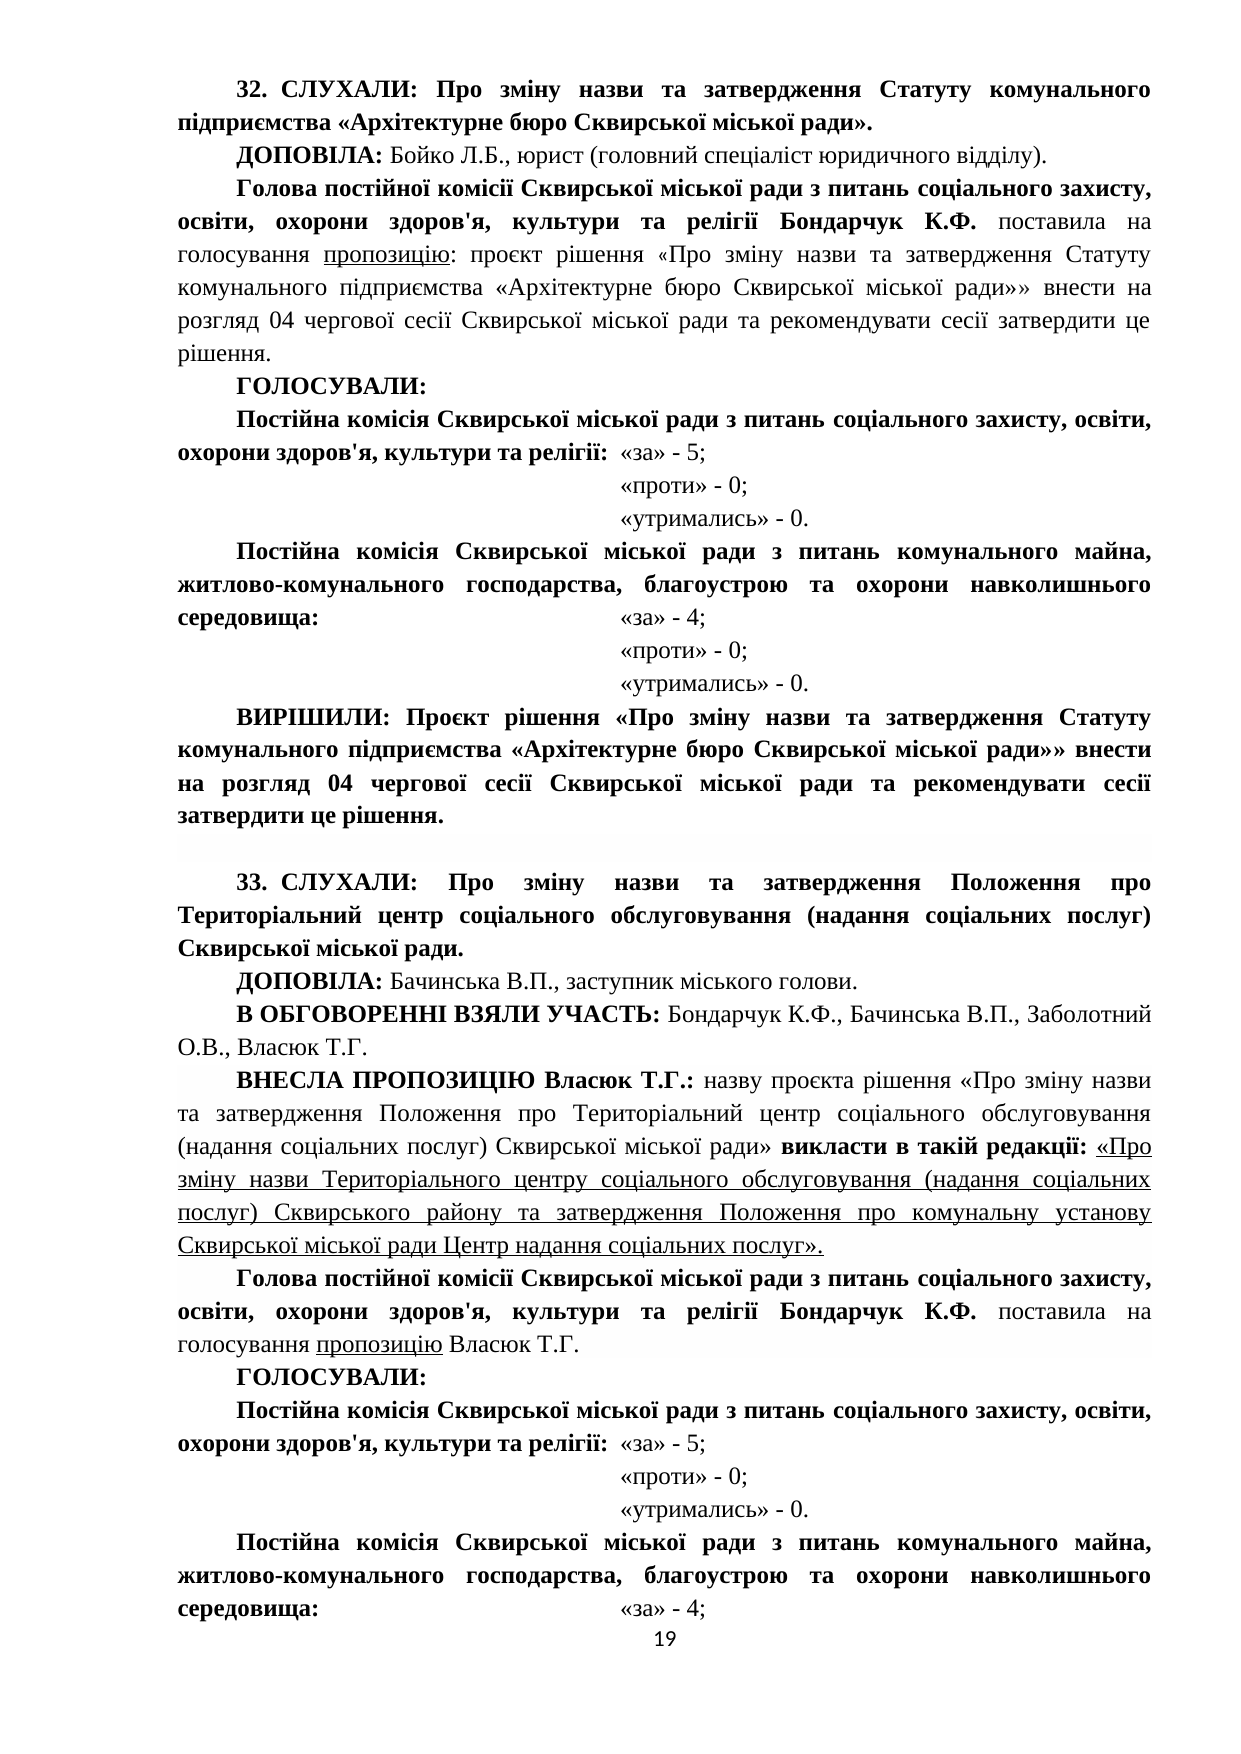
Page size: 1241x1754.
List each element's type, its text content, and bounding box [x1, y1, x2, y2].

list СЛУХАЛИ: Про зміну назви та затвердження Статуту комунального підприємства «Архітектурне бюро Сквирської міської ради». [177, 74, 1152, 136]
text Постійна комісія Сквирської міської ради з питань соціального захисту, освіти, охорони здоров'я, культури та релігії: «за» - 5; [177, 404, 1152, 466]
list Голова постійної комісії Сквирської міської ради з питань соціального захисту, освіти, охорони здоров'я, культури та релігії Бондарчук К.Ф. поставила на голосування пропозицію: проєкт рішення «Про зміну назви та затвердження Статуту комунального підприємства «Архітектурне бюро Сквирської міської ради»» внести на розгляд 04 чергової сесії Сквирської міської ради та рекомендувати сесії затвердити це рішення. [177, 173, 1152, 367]
list ВИРІШИЛИ: Проєкт рішення «Про зміну назви та затвердження Статуту комунального підприємства «Архітектурне бюро Сквирської міської ради»» внести на розгляд 04 чергової сесії Сквирської міської ради та рекомендувати сесії затвердити це рішення. [177, 702, 1152, 829]
text ВНЕСЛА ПРОПОЗИЦІЮ Власюк Т.Г.: назву проєкта рішення «Про зміну назви та затвердження Положення про Територіальний центр соціального обслуговування (надання соціальних послуг) Сквирської міської ради» викласти в такій редакції: «Про зміну назви Територіального центру соціального обслуговування (надання соціальних послуг) Сквирського району та затвердження Положення про комунальну установу Сквирської міської ради Центр надання соціальних послуг». [177, 1223, 1152, 1259]
list ДОПОВІЛА: Бойко Л.Б., юрист (головний спеціаліст юридичного відділу). [177, 140, 1152, 169]
list СЛУХАЛИ: Про зміну назви та затвердження Положення про Територіальний центр соціального обслуговування (надання соціальних послуг) Сквирської міської ради. [177, 867, 1152, 961]
list «проти» - 0; [177, 470, 1152, 499]
list В ОБГОВОРЕННІ ВЗЯЛИ УЧАСТЬ: Бондарчук К.Ф., Бачинська В.П., Заболотний О.В., Власюк Т.Г. [177, 999, 1152, 1061]
list «утримались» - 0. [177, 668, 1152, 697]
text Постійна комісія Сквирської міської ради з питань комунального майна, житлово-комунального господарства, благоустрою та охорони навколишнього середовища: «за» - 4; [177, 536, 1152, 631]
text Постійна комісія Сквирської міської ради з питань соціального захисту, освіти, охорони здоров'я, культури та релігії: «за» - 5; [177, 1395, 1152, 1457]
text Голова постійної комісії Сквирської міської ради з питань соціального захисту, освіти, охорони здоров'я, культури та релігії Бондарчук К.Ф. поставила на голосування пропозицію Власюк Т.Г. [177, 1263, 1152, 1358]
list «проти» - 0; [177, 636, 1152, 664]
list «утримались» - 0. [177, 503, 1152, 532]
list ГОЛОСУВАЛИ: [177, 1362, 1152, 1391]
text ВНЕСЛА ПРОПОЗИЦІЮ Власюк Т.Г.: назву проєкта рішення «Про зміну назви та затвердження Положення про Територіальний центр соціального обслуговування (надання соціальних послуг) Сквирської міської ради» викласти в такій редакції: «Про зміну назви Територіального центру соціального обслуговування (надання соціальних послуг) Сквирського району та затвердження Положення про комунальну установу Сквирської міської ради Центр надання соціальних послуг». [177, 1065, 1152, 1222]
list ГОЛОСУВАЛИ: [177, 371, 1152, 400]
list «проти» - 0; [177, 1461, 1152, 1490]
text ДОПОВІЛА: Бачинська В.П., заступник міського голови. [177, 966, 1152, 994]
list «утримались» - 0. [177, 1494, 1152, 1523]
text Постійна комісія Сквирської міської ради з питань комунального майна, житлово-комунального господарства, благоустрою та охорони навколишнього середовища: «за» - 4; [177, 1527, 1152, 1622]
